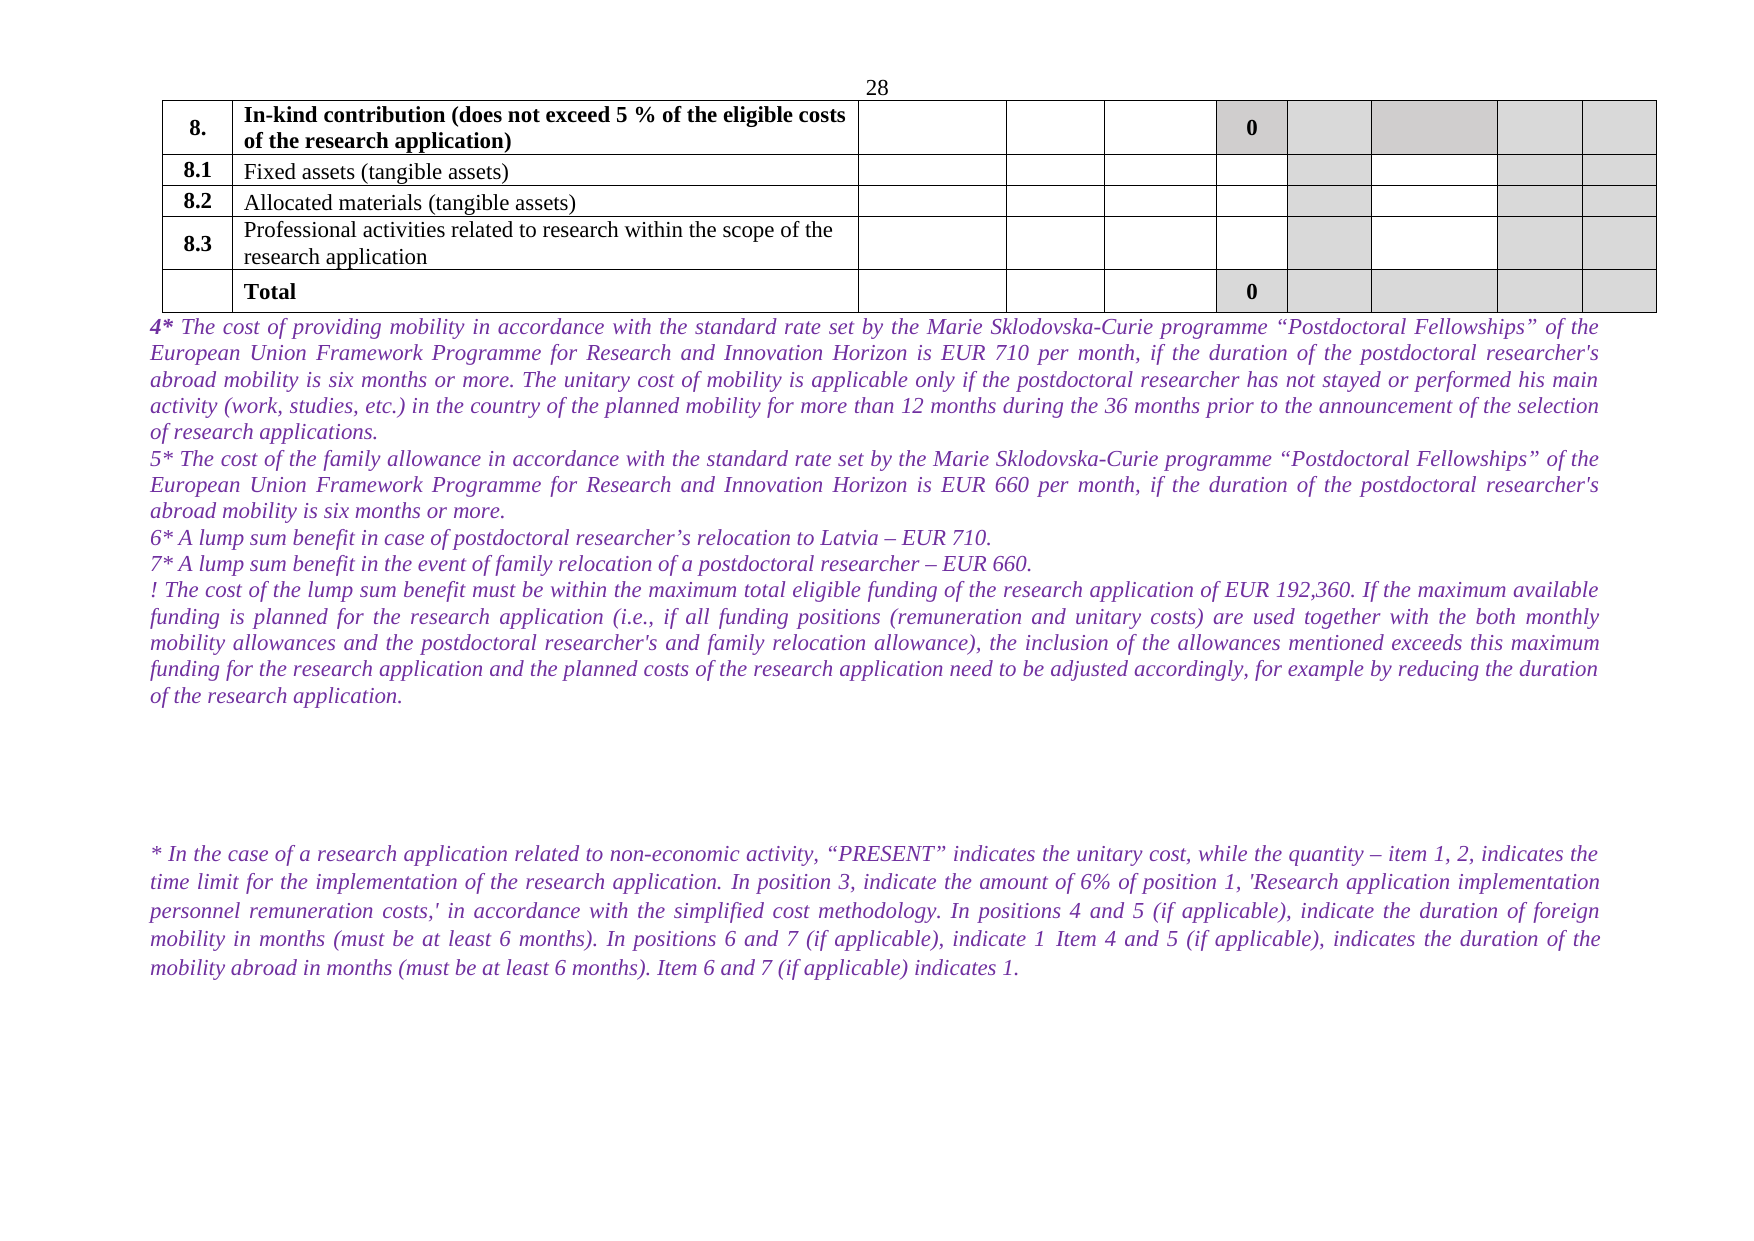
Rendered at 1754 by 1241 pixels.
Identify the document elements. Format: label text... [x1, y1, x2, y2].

text 7* A lump sum benefit in the event of family relocation of a postdoctoral researcher – EUR 660. [150, 550, 1604, 576]
table_cell 8.2 [163, 186, 232, 216]
table_cell [1007, 186, 1104, 216]
table_cell [1105, 155, 1216, 185]
table_cell [1288, 217, 1371, 269]
table_cell [1217, 155, 1287, 185]
table_cell [1372, 217, 1497, 269]
table_cell [1007, 155, 1104, 185]
table_cell [859, 217, 1006, 269]
table_cell [1217, 217, 1287, 269]
text 5* The cost of the family allowance in accordance with the standard rate set by the Marie Sklodovska-Curie programme “Postdoctoral Fellowships” of the European Union Framework Programme for Research and Innovation Horizon is EUR 660 per month, if the duration of the postdoctoral researcher's abroad mobility is six months or more. [150, 445, 1604, 524]
table_cell Professional activities related to research within the scope of the research application [233, 217, 858, 269]
table_cell Fixed assets (tangible assets) [233, 155, 858, 185]
table_cell [1372, 155, 1497, 185]
table_cell [1105, 217, 1216, 269]
table_cell [1007, 101, 1104, 154]
text * In the case of a research application related to non-economic activity, “PRESENT” indicates the unitary cost, while the quantity – item 1, 2, indicates the time limit for the implementation of the research application. In position 3, indicate the amount of 6% of position 1, 'Research application implementation personnel remuneration costs,' in accordance with the simplified cost methodology. In positions 4 and 5 (if applicable), indicate the duration of foreign mobility in months (must be at least 6 months). In positions 6 and 7 (if applicable), indicate 1 Item 4 and 5 (if applicable), indicates the duration of the mobility abroad in months (must be at least 6 months). Item 6 and 7 (if applicable) indicates 1. [150, 840, 1604, 980]
table_cell [1288, 155, 1371, 185]
table_cell [1288, 101, 1371, 154]
table_cell [1583, 217, 1656, 269]
table_cell [1372, 186, 1497, 216]
table_cell [1217, 186, 1287, 216]
table_cell [1583, 270, 1656, 312]
text 6* A lump sum benefit in case of postdoctoral researcher’s relocation to Latvia – EUR 710. [150, 524, 1604, 550]
table_cell [1498, 217, 1582, 269]
text 4* The cost of providing mobility in accordance with the standard rate set by the Marie Sklodovska-Curie programme “Postdoctoral Fellowships” of the European Union Framework Programme for Research and Innovation Horizon is EUR 710 per month, if the duration of the postdoctoral researcher's abroad mobility is six months or more. The unitary cost of mobility is applicable only if the postdoctoral researcher has not stayed or performed his main activity (work, studies, etc.) in the country of the planned mobility for more than 12 months during the 36 months prior to the announcement of the selection of research applications. [150, 313, 1604, 445]
table_cell [1007, 217, 1104, 269]
table_cell [859, 101, 1006, 154]
table_cell [1498, 186, 1582, 216]
table_cell [1105, 270, 1216, 312]
table_cell [1105, 101, 1216, 154]
table_cell [859, 270, 1006, 312]
table_cell [1583, 186, 1656, 216]
table_cell [1498, 270, 1582, 312]
table_cell 8. [163, 101, 232, 154]
table_cell In-kind contribution (does not exceed 5 % of the eligible costs of the research application) [233, 101, 858, 154]
table_cell [859, 186, 1006, 216]
table_cell [1372, 270, 1497, 312]
table_cell [1288, 270, 1371, 312]
table_cell 0 [1217, 101, 1287, 154]
table_cell [859, 155, 1006, 185]
table_cell [163, 270, 232, 312]
table_cell [1583, 155, 1656, 185]
table_cell 8.3 [163, 217, 232, 269]
table_cell [1288, 186, 1371, 216]
text ! The cost of the lump sum benefit must be within the maximum total eligible funding of the research application of EUR 192,360. If the maximum available funding is planned for the research application (i.e., if all funding positions (remuneration and unitary costs) are used together with the both monthly mobility allowances and the postdoctoral researcher's and family relocation allowance), the inclusion of the allowances mentioned exceeds this maximum funding for the research application and the planned costs of the research application need to be adjusted accordingly, for example by reducing the duration of the research application. [150, 576, 1604, 708]
table_cell [1583, 101, 1656, 154]
table_cell [1498, 101, 1582, 154]
table_cell Allocated materials (tangible assets) [233, 186, 858, 216]
table_cell [1372, 101, 1497, 154]
table_cell 8.1 [163, 155, 232, 185]
table_cell 0 [1217, 270, 1287, 312]
table_cell [1007, 270, 1104, 312]
table_cell [1105, 186, 1216, 216]
table_cell [1498, 155, 1582, 185]
table_cell Total [233, 270, 858, 312]
